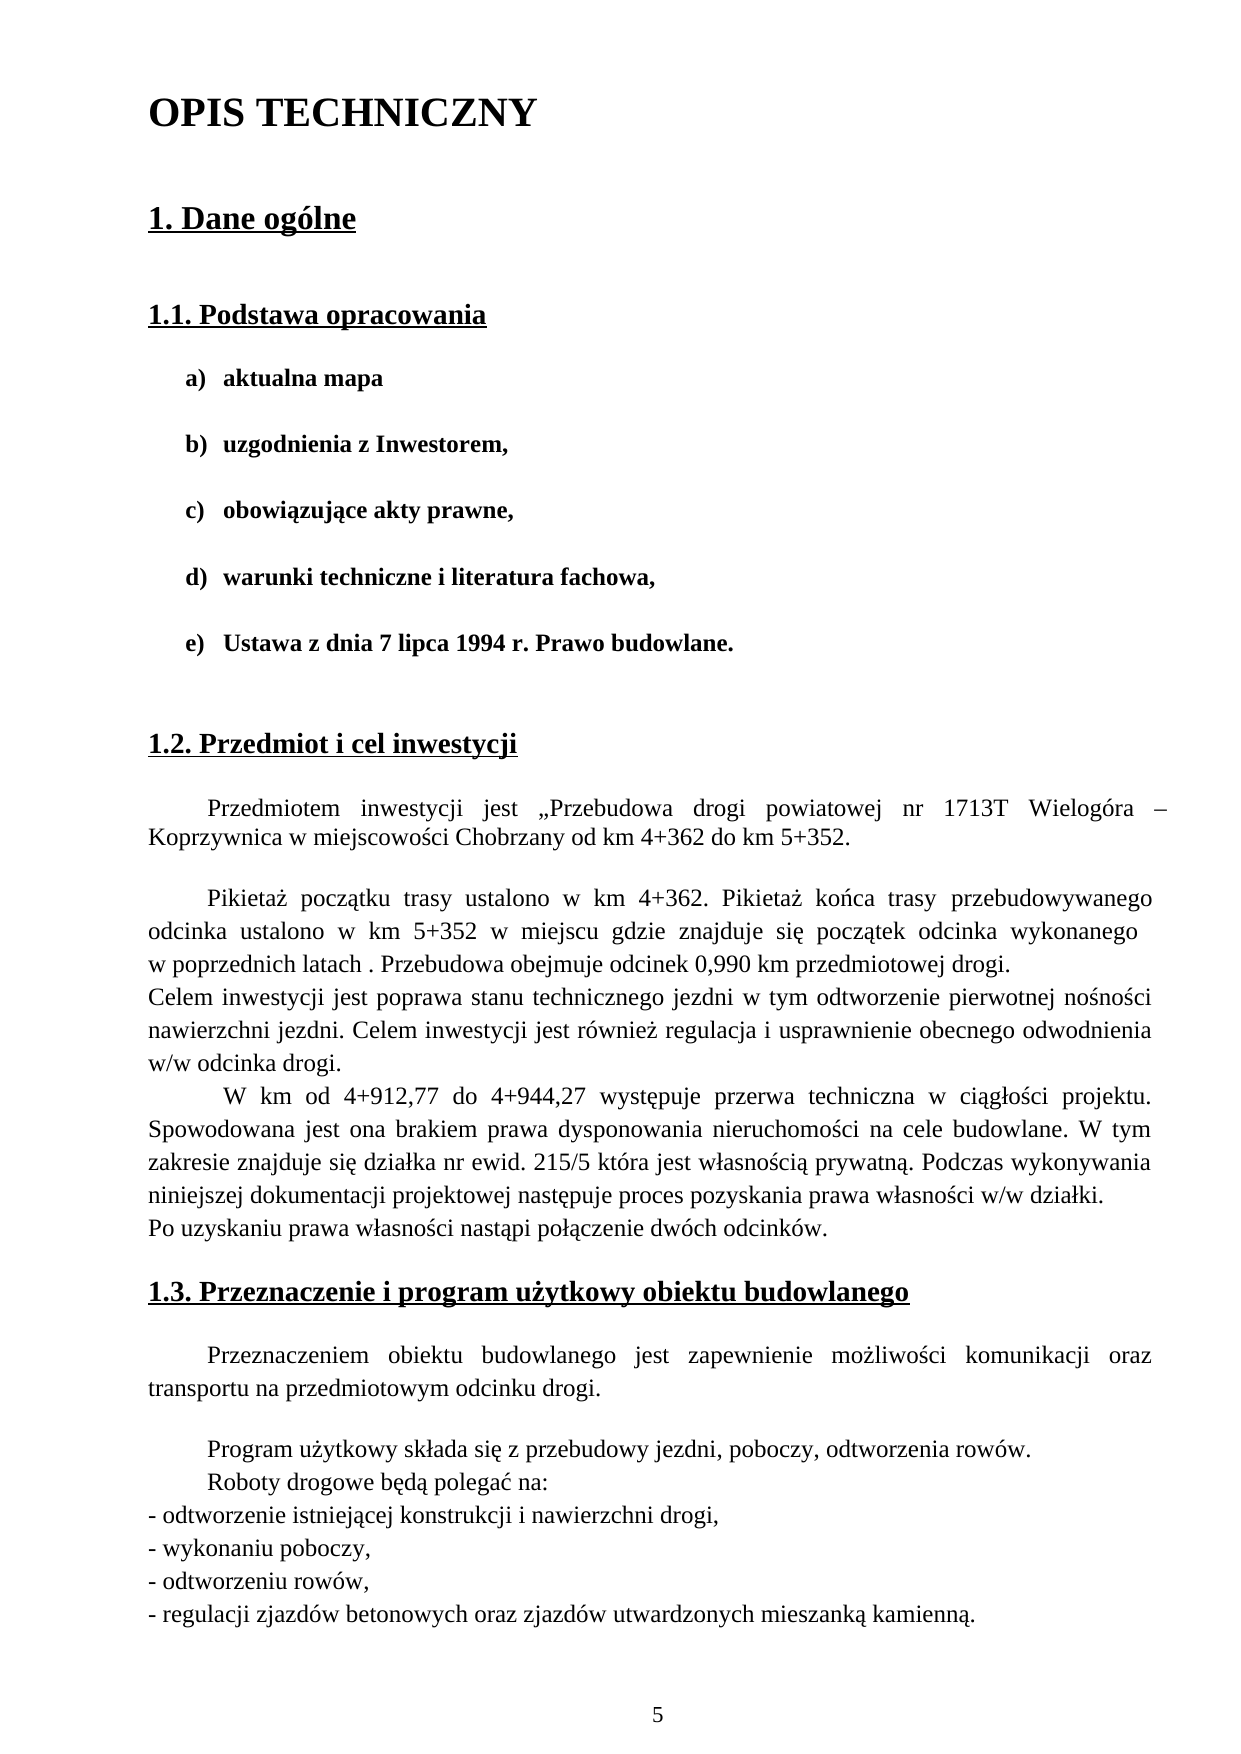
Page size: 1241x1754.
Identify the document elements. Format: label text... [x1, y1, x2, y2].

text Przedmiotem inwestycji jest „Przebudowa drogi powiatowej nr 1713T Wielogóra – Koprzywnica w miejscowości Chobrzany od km 4+362 do km 5+352. [148, 793, 1167, 850]
text Roboty drogowe będą polegać na: [148, 1467, 1152, 1496]
list obowiązujące akty prawne, [185, 496, 1152, 524]
text Program użytkowy składa się z przebudowy jezdni, poboczy, odtworzenia rowów. [148, 1434, 1152, 1463]
list aktualna mapa [185, 363, 1152, 392]
text W km od 4+912,77 do 4+944,27 występuje przerwa techniczna w ciągłości projektu. Spowodowana jest ona brakiem prawa dysponowania nieruchomości na cele budowlane. W tym zakresie znajduje się działka nr ewid. 215/5 która jest własnością prywatną. Podczas wykonywania niniejszej dokumentacji projektowej następuje proces pozyskania prawa własności w/w działki. [148, 1081, 1152, 1209]
text Przeznaczeniem obiektu budowlanego jest zapewnienie możliwości komunikacji oraz transportu na przedmiotowym odcinku drogi. [148, 1340, 1152, 1402]
text - odtworzeniu rowów, [148, 1566, 1152, 1595]
text - wykonaniu poboczy, [148, 1533, 1152, 1562]
text OPIS TECHNICZNY [148, 88, 1152, 136]
list Ustawa z dnia 7 lipca 1994 r. Prawo budowlane. [185, 628, 1152, 656]
list warunki techniczne i literatura fachowa, [185, 562, 1152, 590]
text - odtworzenie istniejącej konstrukcji i nawierzchni drogi, [148, 1500, 1152, 1529]
text 1.2. Przedmiot i cel inwestycji [148, 727, 1152, 760]
text - regulacji zjazdów betonowych oraz zjazdów utwardzonych mieszanką kamienną. [148, 1599, 1152, 1628]
text 1.3. Przeznaczenie i program użytkowy obiektu budowlanego [148, 1274, 1152, 1308]
list uzgodnienia z Inwestorem, [185, 429, 1152, 458]
text 1.1. Podstawa opracowania [148, 297, 1152, 331]
text Pikietaż początku trasy ustalono w km 4+362. Pikietaż końca trasy przebudowywanego odcinka ustalono w km 5+352 w miejscu gdzie znajduje się początek odcinka wykonanego w poprzednich latach . Przebudowa obejmuje odcinek 0,990 km przedmiotowej drogi. [148, 883, 1152, 978]
text 1. Dane ogólne [148, 198, 1152, 236]
text Po uzyskaniu prawa własności nastąpi połączenie dwóch odcinków. [148, 1213, 1152, 1242]
text Celem inwestycji jest poprawa stanu technicznego jezdni w tym odtworzenie pierwotnej nośności nawierzchni jezdni. Celem inwestycji jest również regulacja i usprawnienie obecnego odwodnienia w/w odcinka drogi. [148, 982, 1152, 1077]
